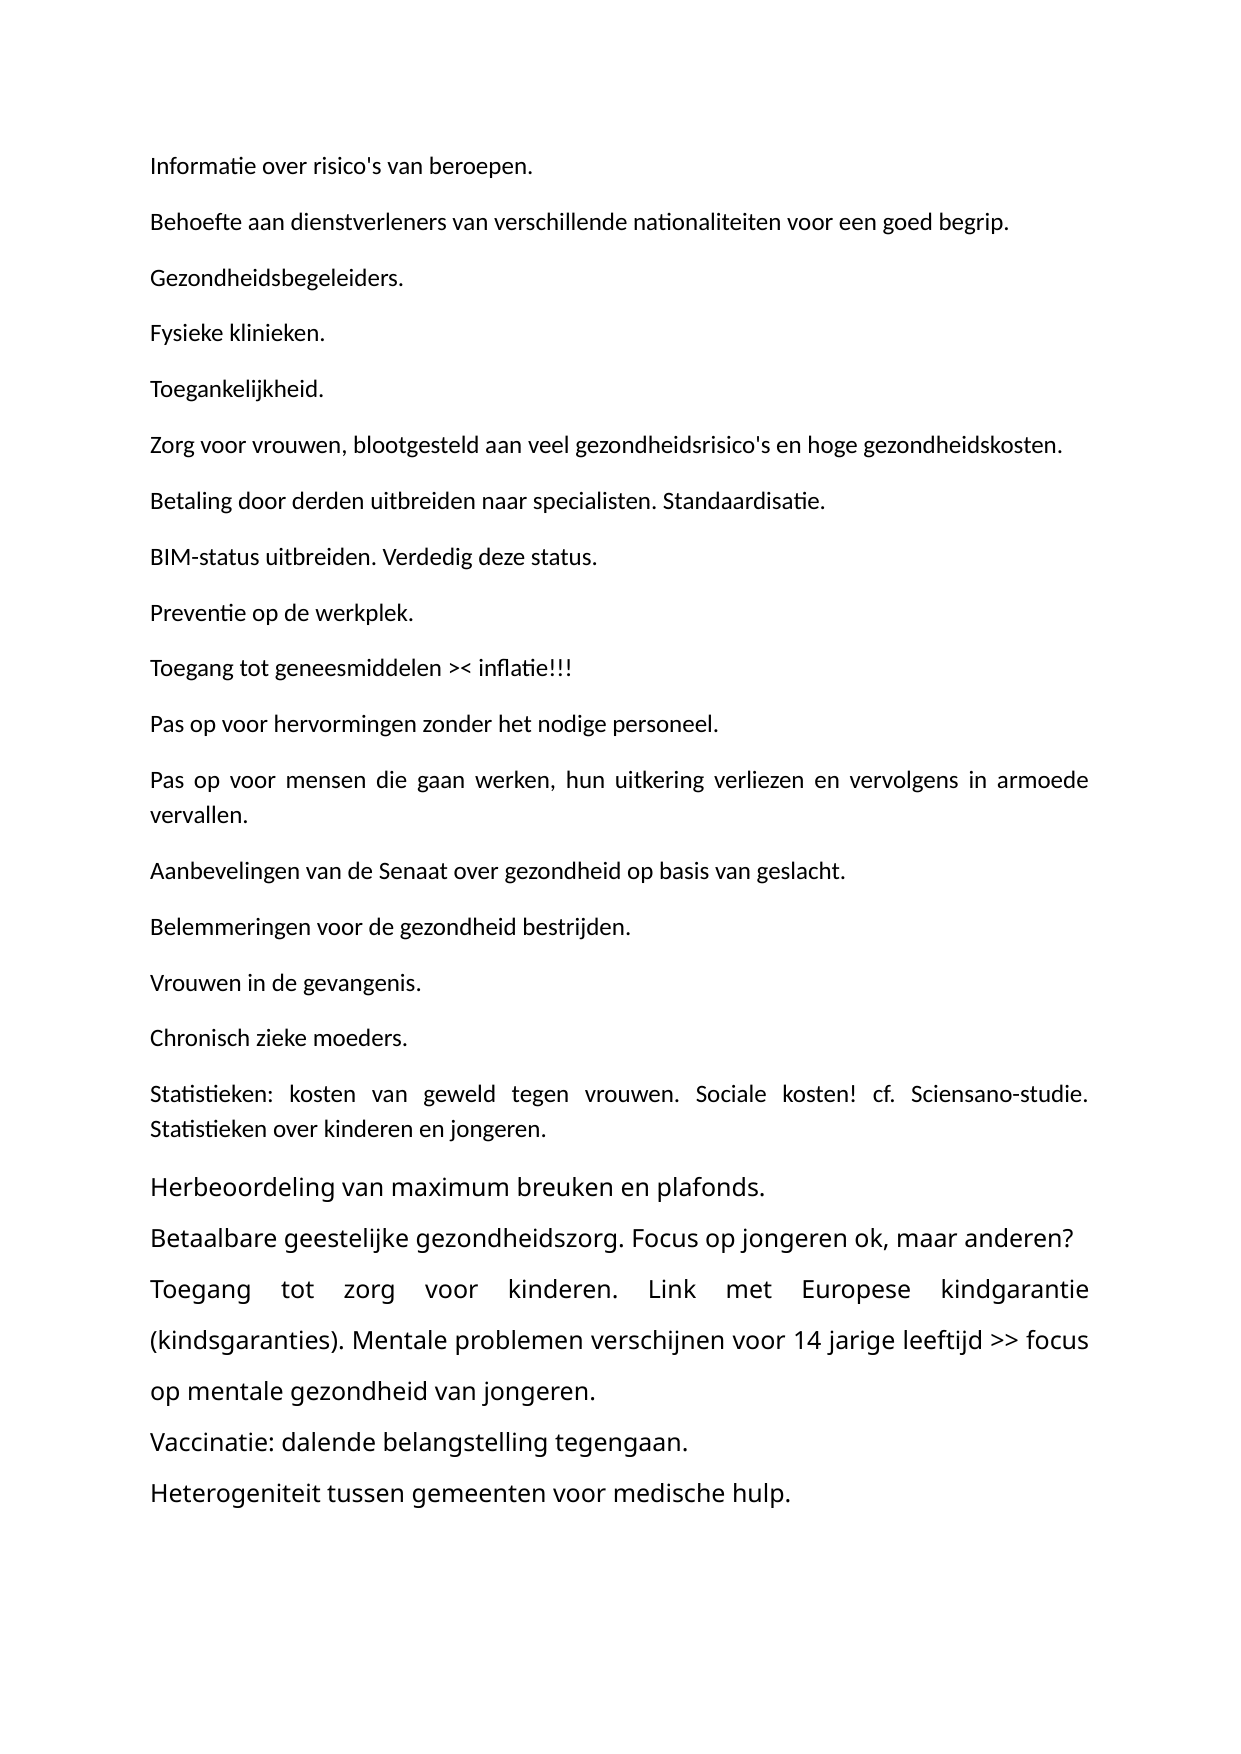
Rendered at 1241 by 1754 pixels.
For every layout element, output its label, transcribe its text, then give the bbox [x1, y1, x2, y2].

text Toegang tot zorg voor kinderen. Link met Europese kindgarantie (kindsgaranties). Mentale problemen verschijnen voor 14 jarige leeftijd >> focus op mentale gezondheid van jongeren. [150, 1271, 1090, 1407]
text Informatie over risico's van beroepen. [150, 150, 1090, 181]
text Pas op voor hervormingen zonder het nodige personeel. [150, 708, 1090, 739]
text Belemmeringen voor de gezondheid bestrijden. [150, 911, 1090, 941]
text Vaccinatie: dalende belangstelling tegengaan. [150, 1424, 1090, 1458]
text Toegankelijkheid. [150, 373, 1090, 404]
text Behoefte aan dienstverleners van verschillende nationaliteiten voor een goed begrip. [150, 206, 1090, 236]
text Aanbevelingen van de Senaat over gezondheid op basis van geslacht. [150, 855, 1090, 886]
text Toegang tot geneesmiddelen >< inflatie!!! [150, 652, 1090, 683]
text Preventie op de werkplek. [150, 597, 1090, 627]
text Betaalbare geestelijke gezondheidszorg. Focus op jongeren ok, maar anderen? [150, 1220, 1090, 1254]
text Zorg voor vrouwen, blootgesteld aan veel gezondheidsrisico's en hoge gezondheidskosten. [150, 429, 1090, 460]
text Gezondheidsbegeleiders. [150, 262, 1090, 292]
text Heterogeniteit tussen gemeenten voor medische hulp. [150, 1475, 1090, 1509]
text Fysieke klinieken. [150, 317, 1090, 348]
text BIM-status uitbreiden. Verdedig deze status. [150, 541, 1090, 571]
text Betaling door derden uitbreiden naar specialisten. Standaardisatie. [150, 485, 1090, 516]
text Chronisch zieke moeders. [150, 1022, 1090, 1053]
text Pas op voor mensen die gaan werken, hun uitkering verliezen en vervolgens in armoede vervallen. [150, 764, 1090, 830]
text Vrouwen in de gevangenis. [150, 967, 1090, 997]
text Statistieken: kosten van geweld tegen vrouwen. Sociale kosten! cf. Sciensano-studie. Statistieken over kinderen en jongeren. [150, 1078, 1090, 1144]
text Herbeoordeling van maximum breuken en plafonds. [150, 1169, 1090, 1203]
